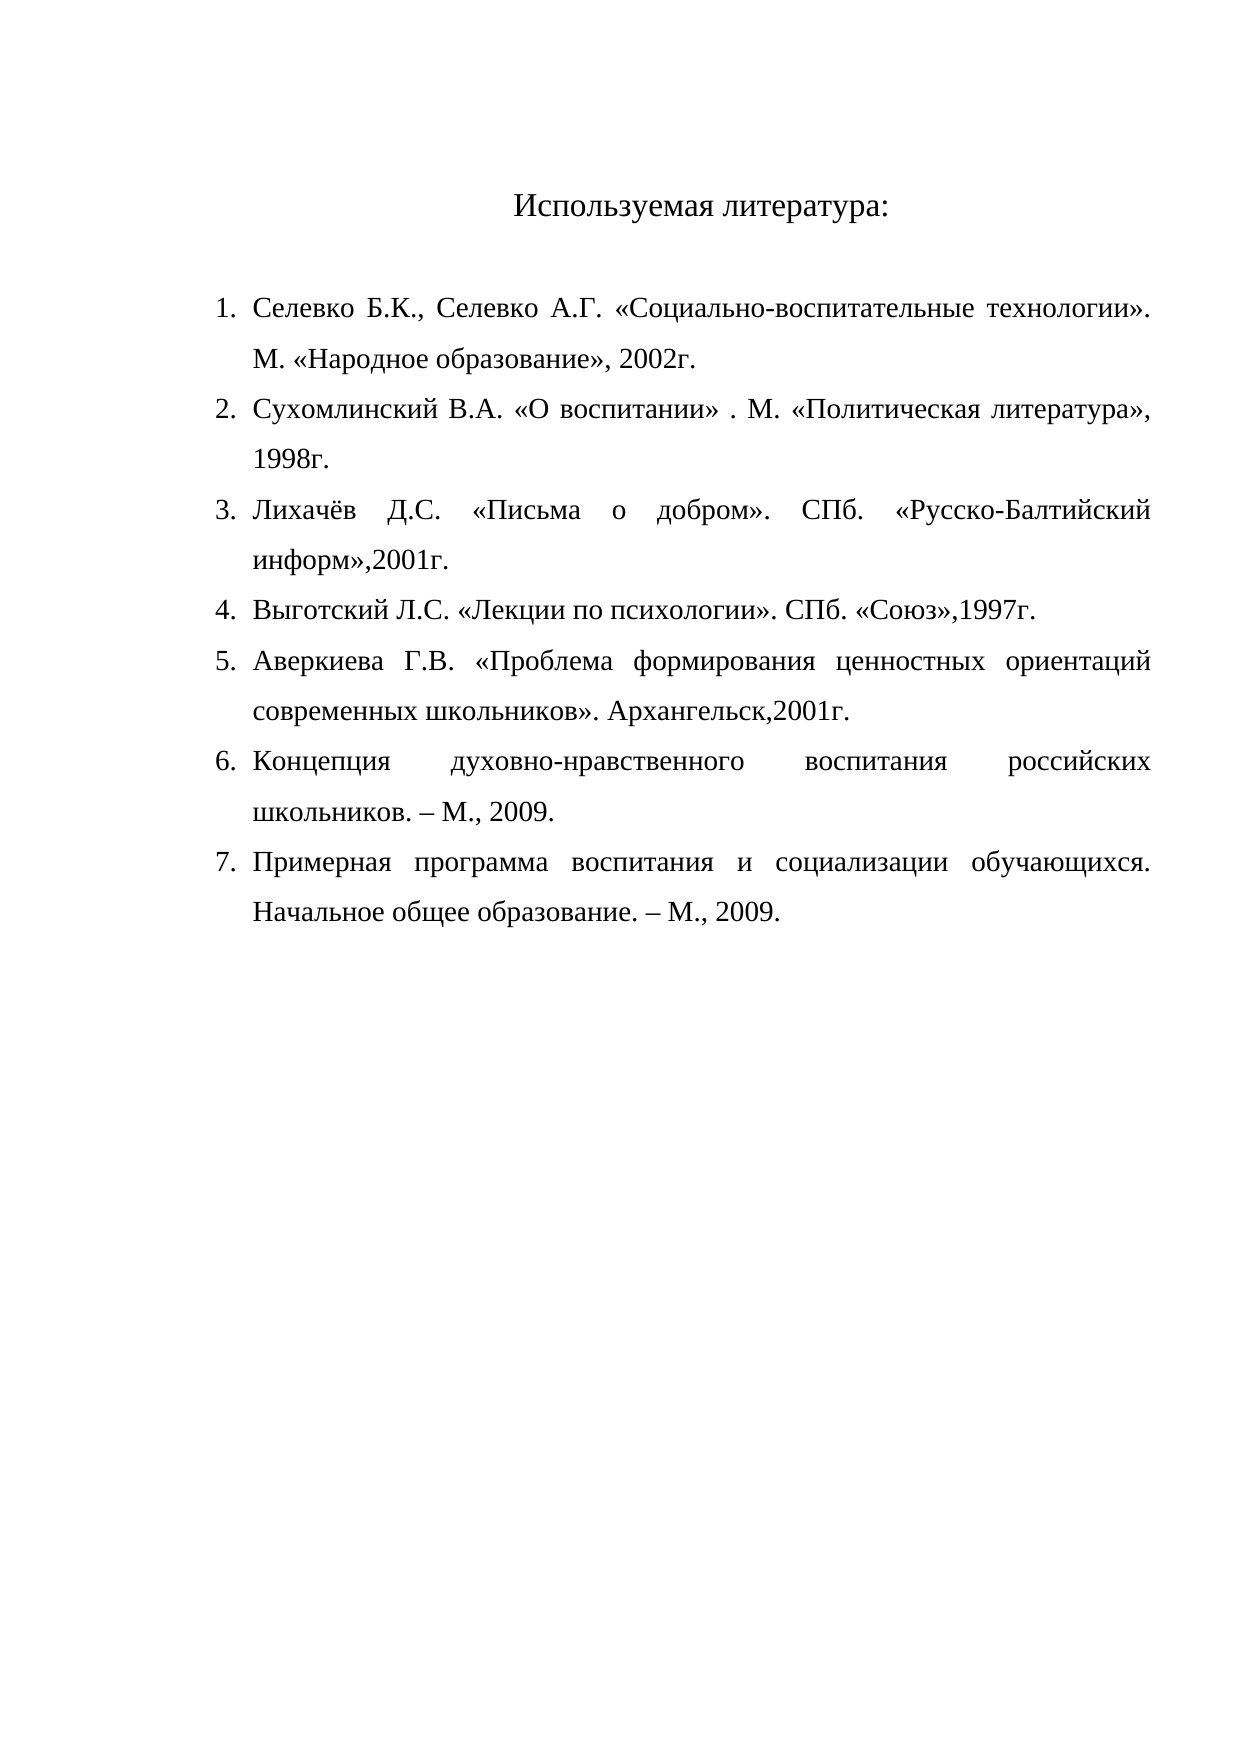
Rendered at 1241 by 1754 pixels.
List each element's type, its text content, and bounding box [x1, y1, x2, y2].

list Лихачёв Д.С. «Письма о добром». СПб. «Русско-Балтийский информ»,2001г. [215, 492, 1152, 576]
list Выготский Л.С. «Лекции по психологии». СПб. «Союз»,1997г. [215, 592, 1152, 626]
list Сухомлинский В.А. «О воспитании» . М. «Политическая литература», 1998г. [215, 391, 1152, 475]
list Примерная программа воспитания и социализации обучающихся. Начальное общее образование. – М., 2009. [215, 844, 1152, 928]
text Используемая литература: [177, 185, 1152, 223]
list Селевко Б.К., Селевко А.Г. «Социально-воспитательные технологии». М. «Народное образование», 2002г. [215, 291, 1152, 374]
list Аверкиева Г.В. «Проблема формирования ценностных ориентаций современных школьников». Архангельск,2001г. [215, 643, 1152, 727]
list Концепция духовно-нравственного воспитания российских школьников. – М., 2009. [215, 743, 1152, 827]
